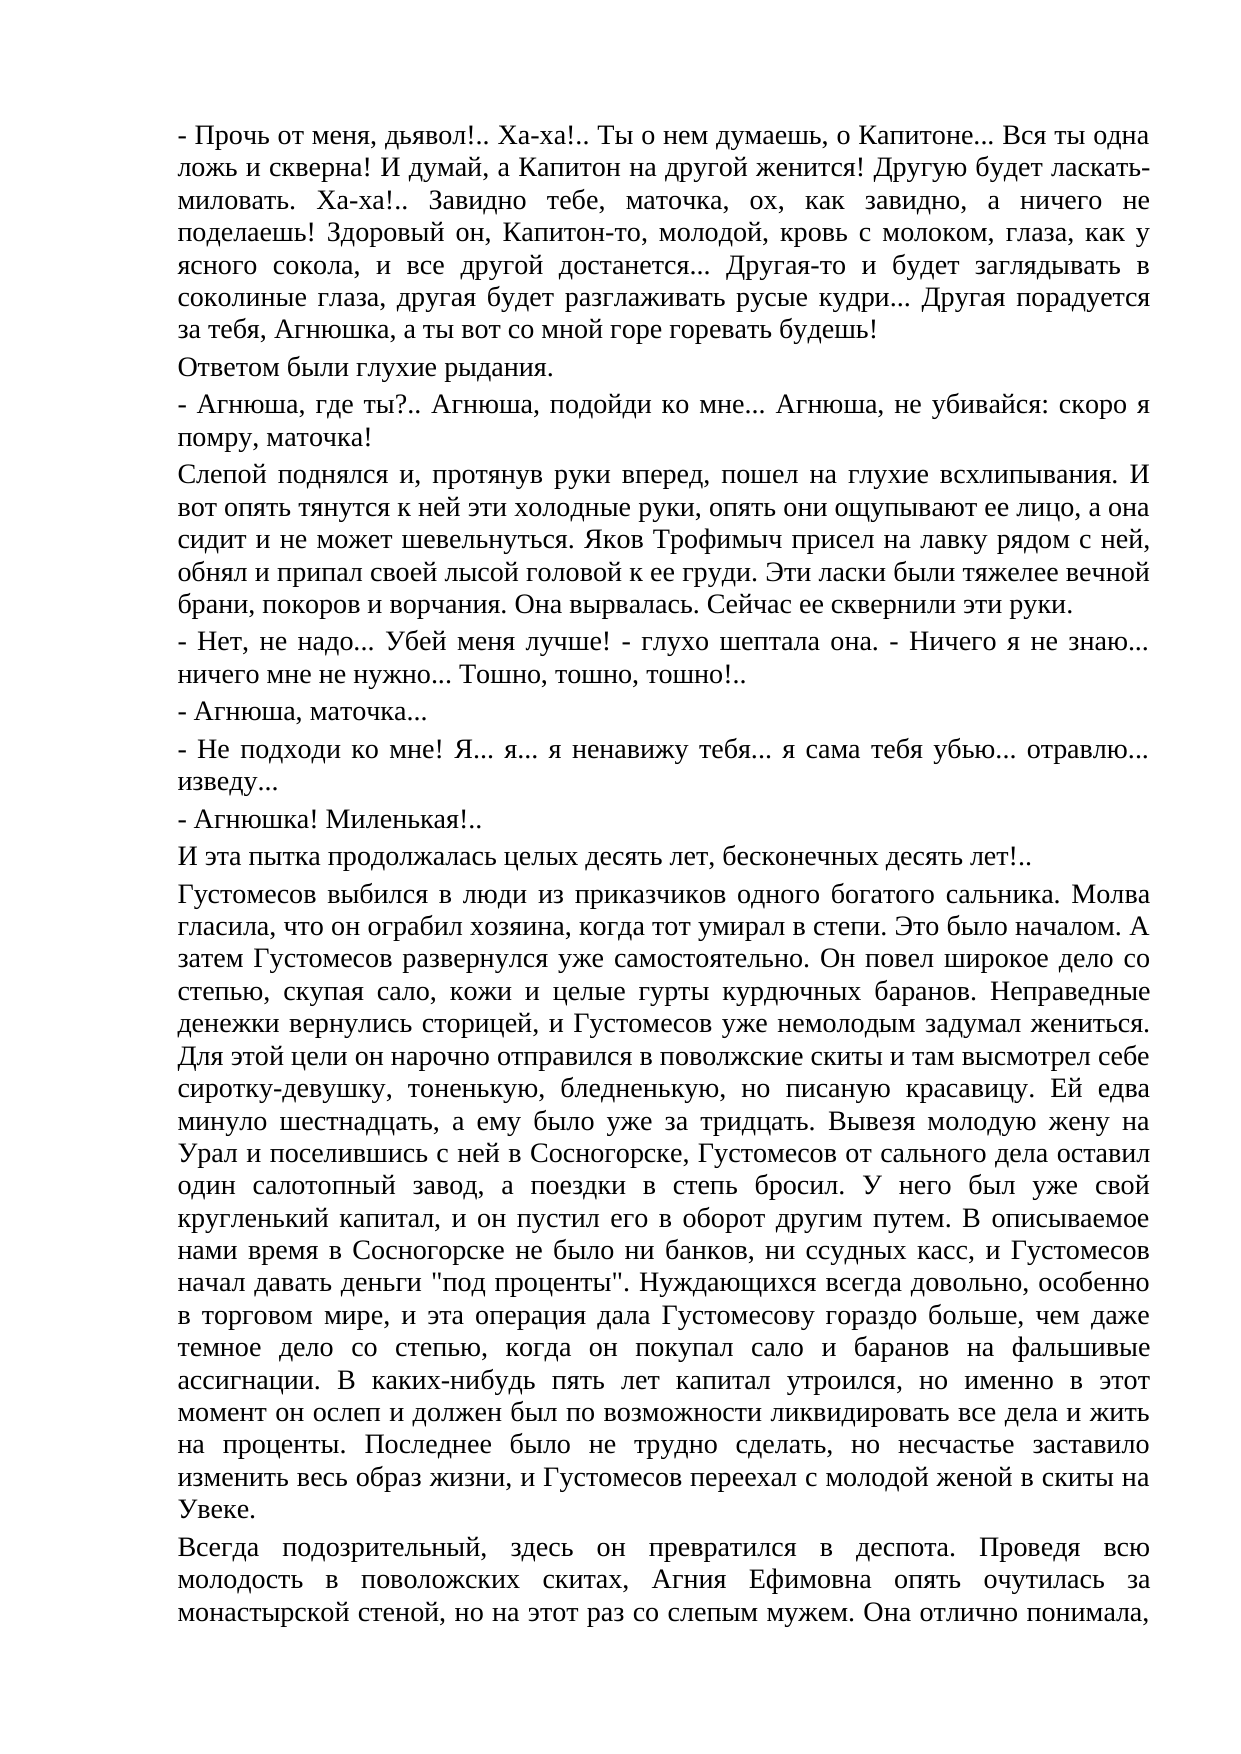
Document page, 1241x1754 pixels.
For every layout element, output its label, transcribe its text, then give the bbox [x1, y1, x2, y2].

text - Агнюша, где ты?.. Агнюша, подойди ко мне... Агнюша, не убивайся: скоро я помру, маточка! [177, 387, 1152, 452]
text - Не подходи ко мне! Я... я... я ненавижу тебя... я сама тебя убью... отравлю... изведу... [177, 732, 1152, 797]
text И эта пытка продолжалась целых десять лет, бесконечных десять лет!.. [177, 839, 1152, 872]
text - Нет, не надо... Убей меня лучше! - глухо шептала она. - Ничего я не знаю... ничего мне не нужно... Тошно, тошно, тошно!.. [177, 624, 1152, 689]
text Слепой поднялся и, протянув руки вперед, пошел на глухие всхлипывания. И вот опять тянутся к ней эти холодные руки, опять они ощупывают ее лицо, а она сидит и не может шевельнуться. Яков Трофимыч присел на лавку рядом с ней, обнял и припал своей лысой головой к ее груди. Эти ласки были тяжелее вечной брани, покоров и ворчания. Она вырвалась. Сейчас ее сквернили эти руки. [177, 457, 1152, 619]
text - Агнюшка! Миленькая!.. [177, 802, 1152, 834]
text - Агнюша, маточка... [177, 694, 1152, 727]
text - Прочь от меня, дьявол!.. Ха-ха!.. Ты о нем думаешь, о Капитоне... Вся ты одна ложь и скверна! И думай, а Капитон на другой женится! Другую будет ласкать-миловать. Ха-ха!.. Завидно тебе, маточка, ох, как завидно, а ничего не поделаешь! Здоровый он, Капитон-то, молодой, кровь с молоком, глаза, как у ясного сокола, и все другой достанется... Другая-то и будет заглядывать в соколиные глаза, другая будет разглаживать русые кудри... Другая порадуется за тебя, Агнюшка, а ты вот со мной горе горевать будешь! [177, 118, 1152, 345]
text Густомесов выбился в люди из приказчиков одного богатого сальника. Молва гласила, что он ограбил хозяина, когда тот умирал в степи. Это было началом. А затем Густомесов развернулся уже самостоятельно. Он повел широкое дело со степью, скупая сало, кожи и целые гурты курдючных баранов. Неправедные денежки вернулись сторицей, и Густомесов уже немолодым задумал жениться. Для этой цели он нарочно отправился в поволжские скиты и там высмотрел себе сиротку-девушку, тоненькую, бледненькую, но писаную красавицу. Ей едва минуло шестнадцать, а ему было уже за тридцать. Вывезя молодую жену на Урал и поселившись с ней в Сосногорске, Густомесов от сального дела оставил один салотопный завод, а поездки в степь бросил. У него был уже свой кругленький капитал, и он пустил его в оборот другим путем. В описываемое нами время в Сосногорске не было ни банков, ни ссудных касс, и Густомесов начал давать деньги "под проценты". Нуждающихся всегда довольно, особенно в торговом мире, и эта операция дала Густомесову гораздо больше, чем даже темное дело со степью, когда он покупал сало и баранов на фальшивые ассигнации. В каких-нибудь пять лет капитал утроился, но именно в этот момент он ослеп и должен был по возможности ликвидировать все дела и жить на проценты. Последнее было не трудно сделать, но несчастье заставило изменить весь образ жизни, и Густомесов переехал с молодой женой в скиты на Увеке. [177, 877, 1152, 1525]
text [177, 1530, 1152, 1627]
text Ответом были глухие рыдания. [177, 350, 1152, 382]
